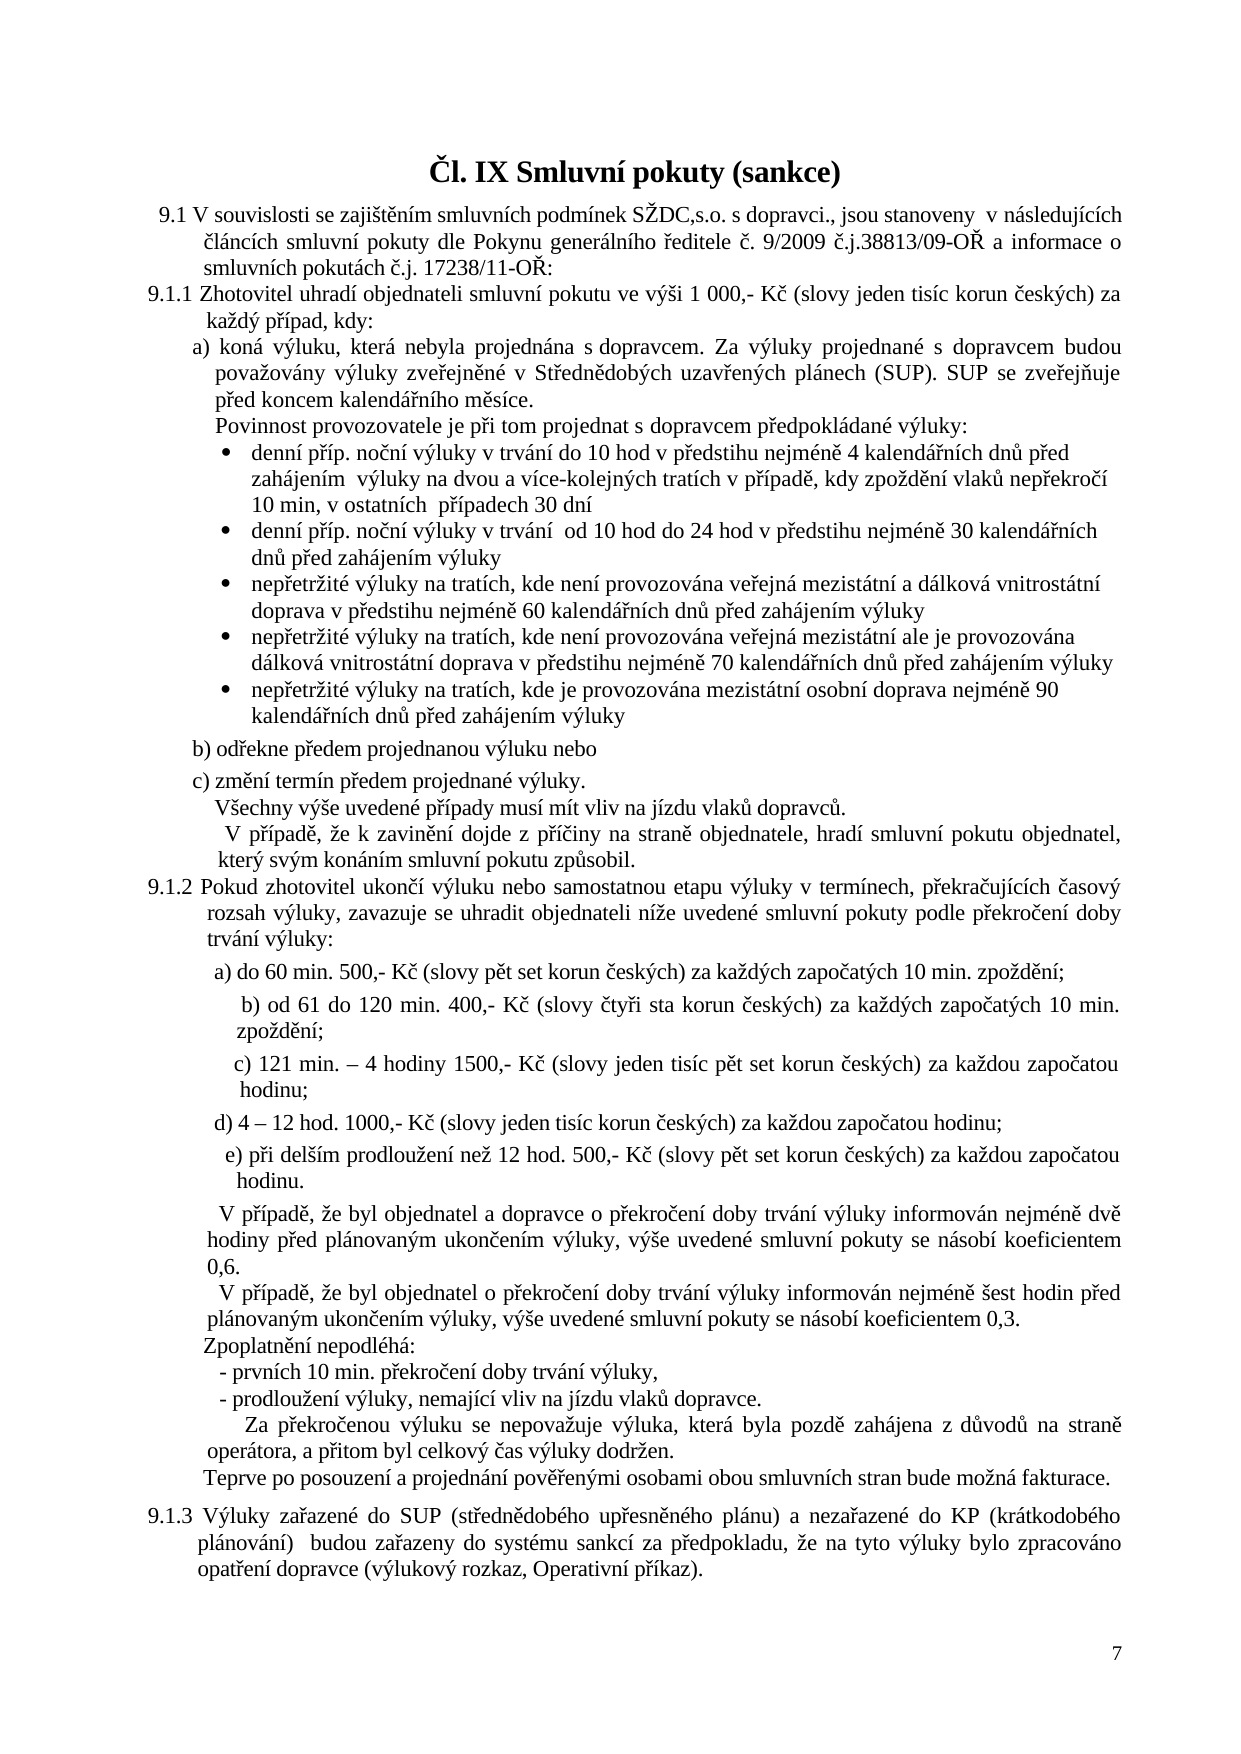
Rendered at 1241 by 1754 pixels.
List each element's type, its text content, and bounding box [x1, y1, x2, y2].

list denní příp. noční výluky v trvání od 10 hod do 24 hod v předstihu nejméně 30 kalendářních dnů před zahájením výluky [222, 518, 1122, 570]
list nepřetržité výluky na tratích, kde není provozována veřejná mezistátní a dálková vnitrostátní doprava v předstihu nejméně 60 kalendářních dnů před zahájením výluky [222, 570, 1122, 623]
text d) 4 – 12 hod. 1000,- Kč (slovy jeden tisíc korun českých) za každou započatou hodinu; [148, 1108, 1122, 1135]
text Všechny výše uvedené případy musí mít vliv na jízdu vlaků dopravců. [148, 794, 1122, 820]
text b) odřekne předem projednanou výluku nebo [192, 735, 1122, 761]
text 9.1.2 Pokud zhotovitel ukončí výluku nebo samostatnou etapu výluky v termínech, překračujících časový rozsah výluky, zavazuje se uhradit objednateli níže uvedené smluvní pokuty podle překročení doby trvání výluky: [148, 873, 1122, 952]
text Zpoplatnění nepodléhá: [148, 1332, 1122, 1358]
text Teprve po posouzení a projednání pověřenými osobami obou smluvních stran bude možná fakturace. [148, 1464, 1122, 1490]
text V případě, že byl objednatel o překročení doby trvání výluky informován nejméně šest hodin před plánovaným ukončením výluky, výše uvedené smluvní pokuty se násobí koeficientem 0,3. [148, 1279, 1122, 1332]
text - prodloužení výluky, nemající vliv na jízdu vlaků dopravce. [148, 1384, 1122, 1411]
text b) od 61 do 120 min. 400,- Kč (slovy čtyři sta korun českých) za každých započatých 10 min. zpoždění; [148, 991, 1122, 1043]
text V případě, že byl objednatel a dopravce o překročení doby trvání výluky informován nejméně dvě hodiny před plánovaným ukončením výluky, výše uvedené smluvní pokuty se násobí koeficientem 0,6. [148, 1200, 1122, 1279]
list nepřetržité výluky na tratích, kde je provozována mezistátní osobní doprava nejméně 90 kalendářních dnů před zahájením výluky [222, 676, 1122, 728]
text Čl. IX Smluvní pokuty (sankce) [148, 153, 1122, 189]
text 9.1 V souvislosti se zajištěním smluvních podmínek SŽDC,s.o. s dopravci., jsou stanoveny v následujících článcích smluvní pokuty dle Pokynu generálního ředitele č. 9/2009 č.j.38813/09-OŘ a informace o smluvních pokutách č.j. 17238/11-OŘ: [148, 201, 1122, 280]
text - prvních 10 min. překročení doby trvání výluky, [148, 1358, 1122, 1384]
text a) do 60 min. 500,- Kč (slovy pět set korun českých) za každých započatých 10 min. zpoždění; [148, 958, 1122, 984]
text V případě, že k zavinění dojde z příčiny na straně objednatele, hradí smluvní pokutu objednatel, který svým konáním smluvní pokutu způsobil. [200, 820, 1122, 873]
text c) změní termín předem projednané výluky. [148, 767, 1122, 794]
list nepřetržité výluky na tratích, kde není provozována veřejná mezistátní ale je provozována dálková vnitrostátní doprava v předstihu nejméně 70 kalendářních dnů před zahájením výluky [222, 623, 1122, 676]
text a) koná výluku, která nebyla projednána s dopravcem. Za výluky projednané s dopravcem budou považovány výluky zveřejněné v Střednědobých uzavřených plánech (SUP). SUP se zveřejňuje před koncem kalendářního měsíce. [192, 333, 1122, 412]
text 9.1.1 Zhotovitel uhradí objednateli smluvní pokutu ve výši 1 000,- Kč (slovy jeden tisíc korun českých) za každý případ, kdy: [148, 280, 1122, 333]
list denní příp. noční výluky v trvání do 10 hod v předstihu nejméně 4 kalendářních dnů před zahájením výluky na dvou a více-kolejných tratích v případě, kdy zpoždění vlaků nepřekročí 10 min, v ostatních případech 30 dní [222, 438, 1122, 518]
text 9.1.3 Výluky zařazené do SUP (střednědobého upřesněného plánu) a nezařazené do KP (krátkodobého plánování) budou zařazeny do systému sankcí za předpokladu, že na tyto výluky bylo zpracováno opatření dopravce (výlukový rozkaz, Operativní příkaz). [148, 1502, 1122, 1582]
text c) 121 min. – 4 hodiny 1500,- Kč (slovy jeden tisíc pět set korun českých) za každou započatou hodinu; [148, 1049, 1122, 1102]
text Povinnost provozovatele je při tom projednat s dopravcem předpokládané výluky: [148, 412, 1122, 438]
text Za překročenou výluku se nepovažuje výluka, která byla pozdě zahájena z důvodů na straně operátora, a přitom byl celkový čas výluky dodržen. [148, 1411, 1122, 1464]
text e) při delším prodloužení než 12 hod. 500,- Kč (slovy pět set korun českých) za každou započatou hodinu. [148, 1141, 1122, 1194]
